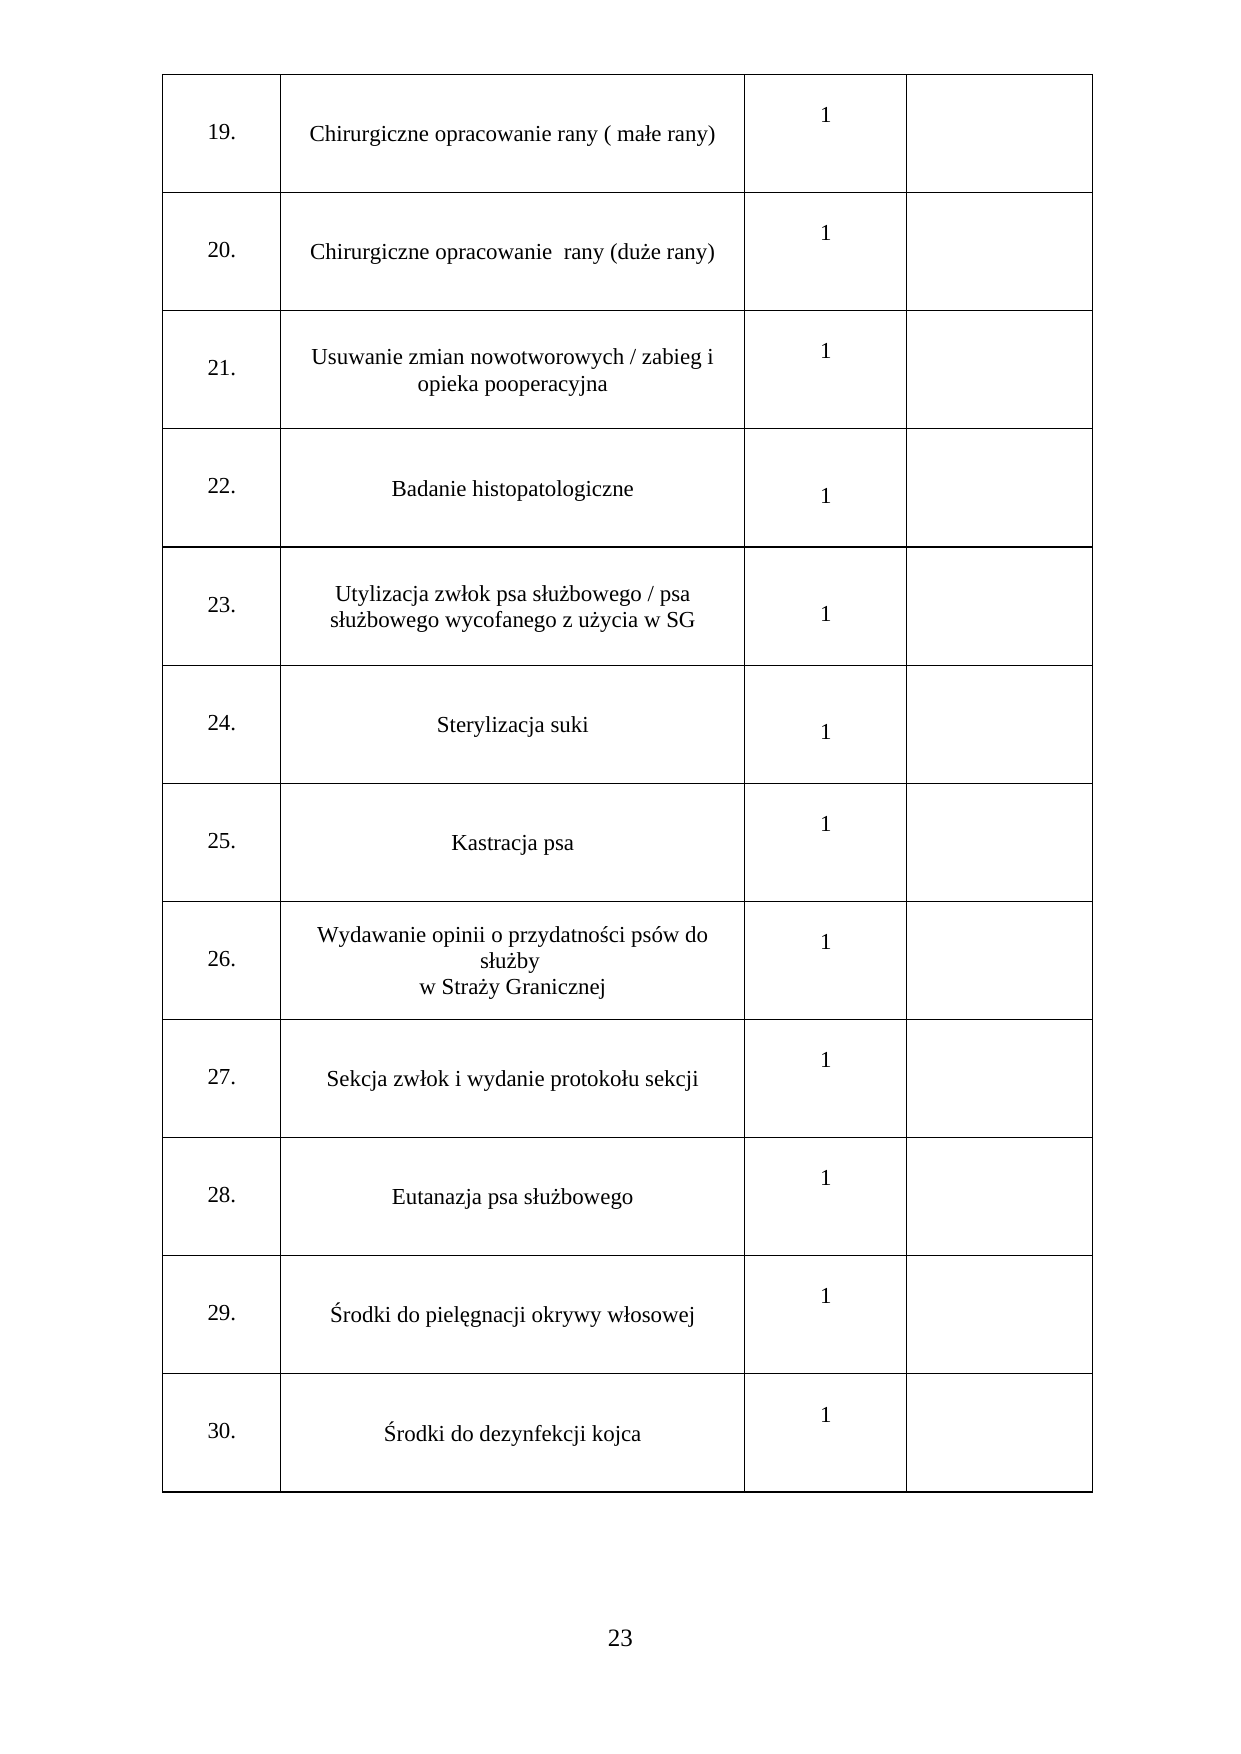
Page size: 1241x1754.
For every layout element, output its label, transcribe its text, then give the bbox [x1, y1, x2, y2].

table_cell Wydawanie opinii o przydatności psów do służby w Straży Granicznej [281, 902, 744, 1019]
table_cell [907, 193, 1092, 310]
table_cell 21. [163, 311, 280, 428]
table_cell [907, 784, 1092, 901]
table_cell Środki do pielęgnacji okrywy włosowej [281, 1256, 744, 1373]
table_cell [907, 548, 1092, 664]
table_cell Usuwanie zmian nowotworowych / zabieg i opieka pooperacyjna [281, 311, 744, 428]
table_cell 1 [745, 1138, 906, 1255]
table_cell [907, 1374, 1092, 1491]
table_cell 29. [163, 1256, 280, 1373]
table_cell [907, 429, 1092, 546]
table_cell [907, 311, 1092, 428]
table_cell Sekcja zwłok i wydanie protokołu sekcji [281, 1020, 744, 1137]
table_cell [907, 1138, 1092, 1255]
table_cell 24. [163, 666, 280, 783]
table_cell 1 [745, 666, 906, 783]
table_cell Badanie histopatologiczne [281, 429, 744, 546]
table_cell [907, 666, 1092, 783]
table_cell 1 [745, 75, 906, 192]
table_cell 23. [163, 548, 280, 664]
table_cell Kastracja psa [281, 784, 744, 901]
table_cell 1 [745, 193, 906, 310]
table_cell 1 [745, 1020, 906, 1137]
table_cell 1 [745, 1374, 906, 1491]
table_cell 22. [163, 429, 280, 546]
table_cell 19. [163, 75, 280, 192]
table_cell [907, 75, 1092, 192]
table_cell Eutanazja psa służbowego [281, 1138, 744, 1255]
table_cell 1 [745, 902, 906, 1019]
table_cell 20. [163, 193, 280, 310]
table_cell Sterylizacja suki [281, 666, 744, 783]
table_cell Środki do dezynfekcji kojca [281, 1374, 744, 1491]
table_cell 1 [745, 548, 906, 664]
table_cell 1 [745, 429, 906, 546]
table_cell [907, 1256, 1092, 1373]
table_cell 1 [745, 1256, 906, 1373]
table_cell 1 [745, 784, 906, 901]
table_cell 26. [163, 902, 280, 1019]
table_cell 28. [163, 1138, 280, 1255]
table_cell Utylizacja zwłok psa służbowego / psa służbowego wycofanego z użycia w SG [281, 548, 744, 664]
table_cell Chirurgiczne opracowanie rany ( małe rany) [281, 75, 744, 192]
table_cell 1 [745, 311, 906, 428]
table_cell 25. [163, 784, 280, 901]
table_cell 30. [163, 1374, 280, 1491]
table_cell 27. [163, 1020, 280, 1137]
table_cell [907, 902, 1092, 1019]
table_cell [907, 1020, 1092, 1137]
table_cell Chirurgiczne opracowanie rany (duże rany) [281, 193, 744, 310]
